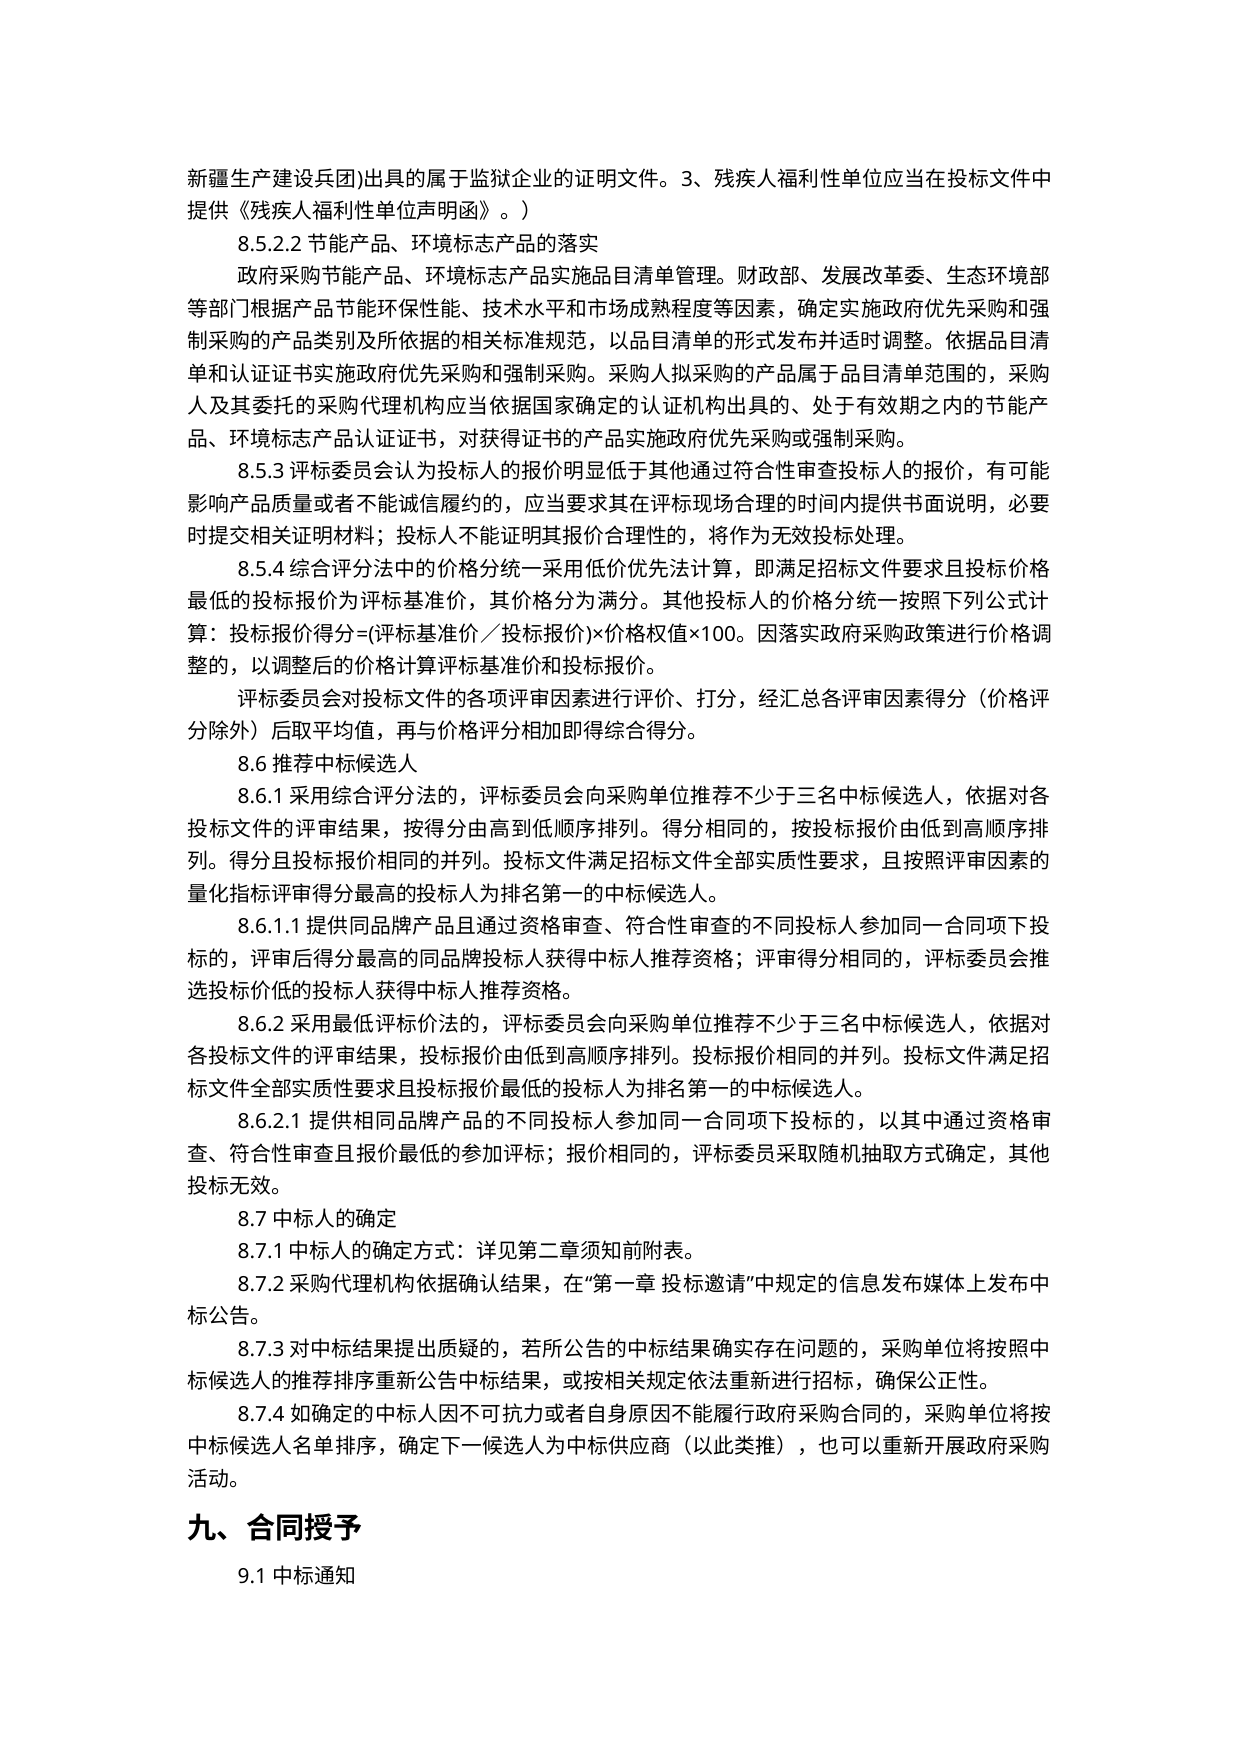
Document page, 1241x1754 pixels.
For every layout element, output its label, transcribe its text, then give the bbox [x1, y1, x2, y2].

text 8.6.1采用综合评分法的，评标委员会向采购单位推荐不少于三名中标候选人，依据对各投标文件的评审结果，按得分由高到低顺序排列。得分相同的，按投标报价由低到高顺序排列。得分且投标报价相同的并列。投标文件满足招标文件全部实质性要求，且按照评审因素的量化指标评审得分最高的投标人为排名第一的中标候选人。 [187, 779, 1053, 909]
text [187, 162, 1053, 227]
text 8.7.3对中标结果提出质疑的，若所公告的中标结果确实存在问题的，采购单位将按照中标候选人的推荐排序重新公告中标结果，或按相关规定依法重新进行招标，确保公正性。 [187, 1332, 1053, 1397]
text 8.7.1中标人的确定方式：详见第二章须知前附表。 [187, 1234, 1053, 1267]
text 8.6.2.1 提供相同品牌产品的不同投标人参加同一合同项下投标的，以其中通过资格审查、符合性审查且报价最低的参加评标；报价相同的，评标委员采取随机抽取方式确定，其他投标无效。 [187, 1104, 1053, 1202]
text 九、合同授予 [187, 1494, 1053, 1559]
text 政府采购节能产品、环境标志产品实施品目清单管理。财政部、发展改革委、生态环境部等部门根据产品节能环保性能、技术水平和市场成熟程度等因素，确定实施政府优先采购和强制采购的产品类别及所依据的相关标准规范，以品目清单的形式发布并适时调整。依据品目清单和认证证书实施政府优先采购和强制采购。采购人拟采购的产品属于品目清单范围的，采购人及其委托的采购代理机构应当依据国家确定的认证机构出具的、处于有效期之内的节能产品、环境标志产品认证证书，对获得证书的产品实施政府优先采购或强制采购。 [187, 259, 1053, 454]
text 8.7 中标人的确定 [187, 1202, 1053, 1234]
text 9.1 中标通知 [187, 1559, 1053, 1592]
text 8.7.4 如确定的中标人因不可抗力或者自身原因不能履行政府采购合同的，采购单位将按中标候选人名单排序，确定下一候选人为中标供应商（以此类推），也可以重新开展政府采购活动。 [187, 1397, 1053, 1494]
text 8.7.2采购代理机构依据确认结果，在“第一章 投标邀请”中规定的信息发布媒体上发布中标公告。 [187, 1267, 1053, 1332]
text 评标委员会对投标文件的各项评审因素进行评价、打分，经汇总各评审因素得分（价格评分除外）后取平均值，再与价格评分相加即得综合得分。 [187, 682, 1053, 747]
text 8.5.2.2 节能产品、环境标志产品的落实 [187, 227, 1053, 259]
text 8.6.2 采用最低评标价法的，评标委员会向采购单位推荐不少于三名中标候选人，依据对各投标文件的评审结果，投标报价由低到高顺序排列。投标报价相同的并列。投标文件满足招标文件全部实质性要求且投标报价最低的投标人为排名第一的中标候选人。 [187, 1007, 1053, 1104]
text 8.5.3评标委员会认为投标人的报价明显低于其他通过符合性审查投标人的报价，有可能影响产品质量或者不能诚信履约的，应当要求其在评标现场合理的时间内提供书面说明，必要时提交相关证明材料；投标人不能证明其报价合理性的，将作为无效投标处理。 [187, 454, 1053, 552]
text 8.6 推荐中标候选人 [187, 747, 1053, 779]
text 8.5.4综合评分法中的价格分统一采用低价优先法计算，即满足招标文件要求且投标价格最低的投标报价为评标基准价，其价格分为满分。其他投标人的价格分统一按照下列公式计算：投标报价得分=(评标基准价／投标报价)×价格权值×100。因落实政府采购政策进行价格调整的，以调整后的价格计算评标基准价和投标报价。 [187, 552, 1053, 682]
text 8.6.1.1提供同品牌产品且通过资格审查、符合性审查的不同投标人参加同一合同项下投标的，评审后得分最高的同品牌投标人获得中标人推荐资格；评审得分相同的，评标委员会推选投标价低的投标人获得中标人推荐资格。 [187, 909, 1053, 1007]
